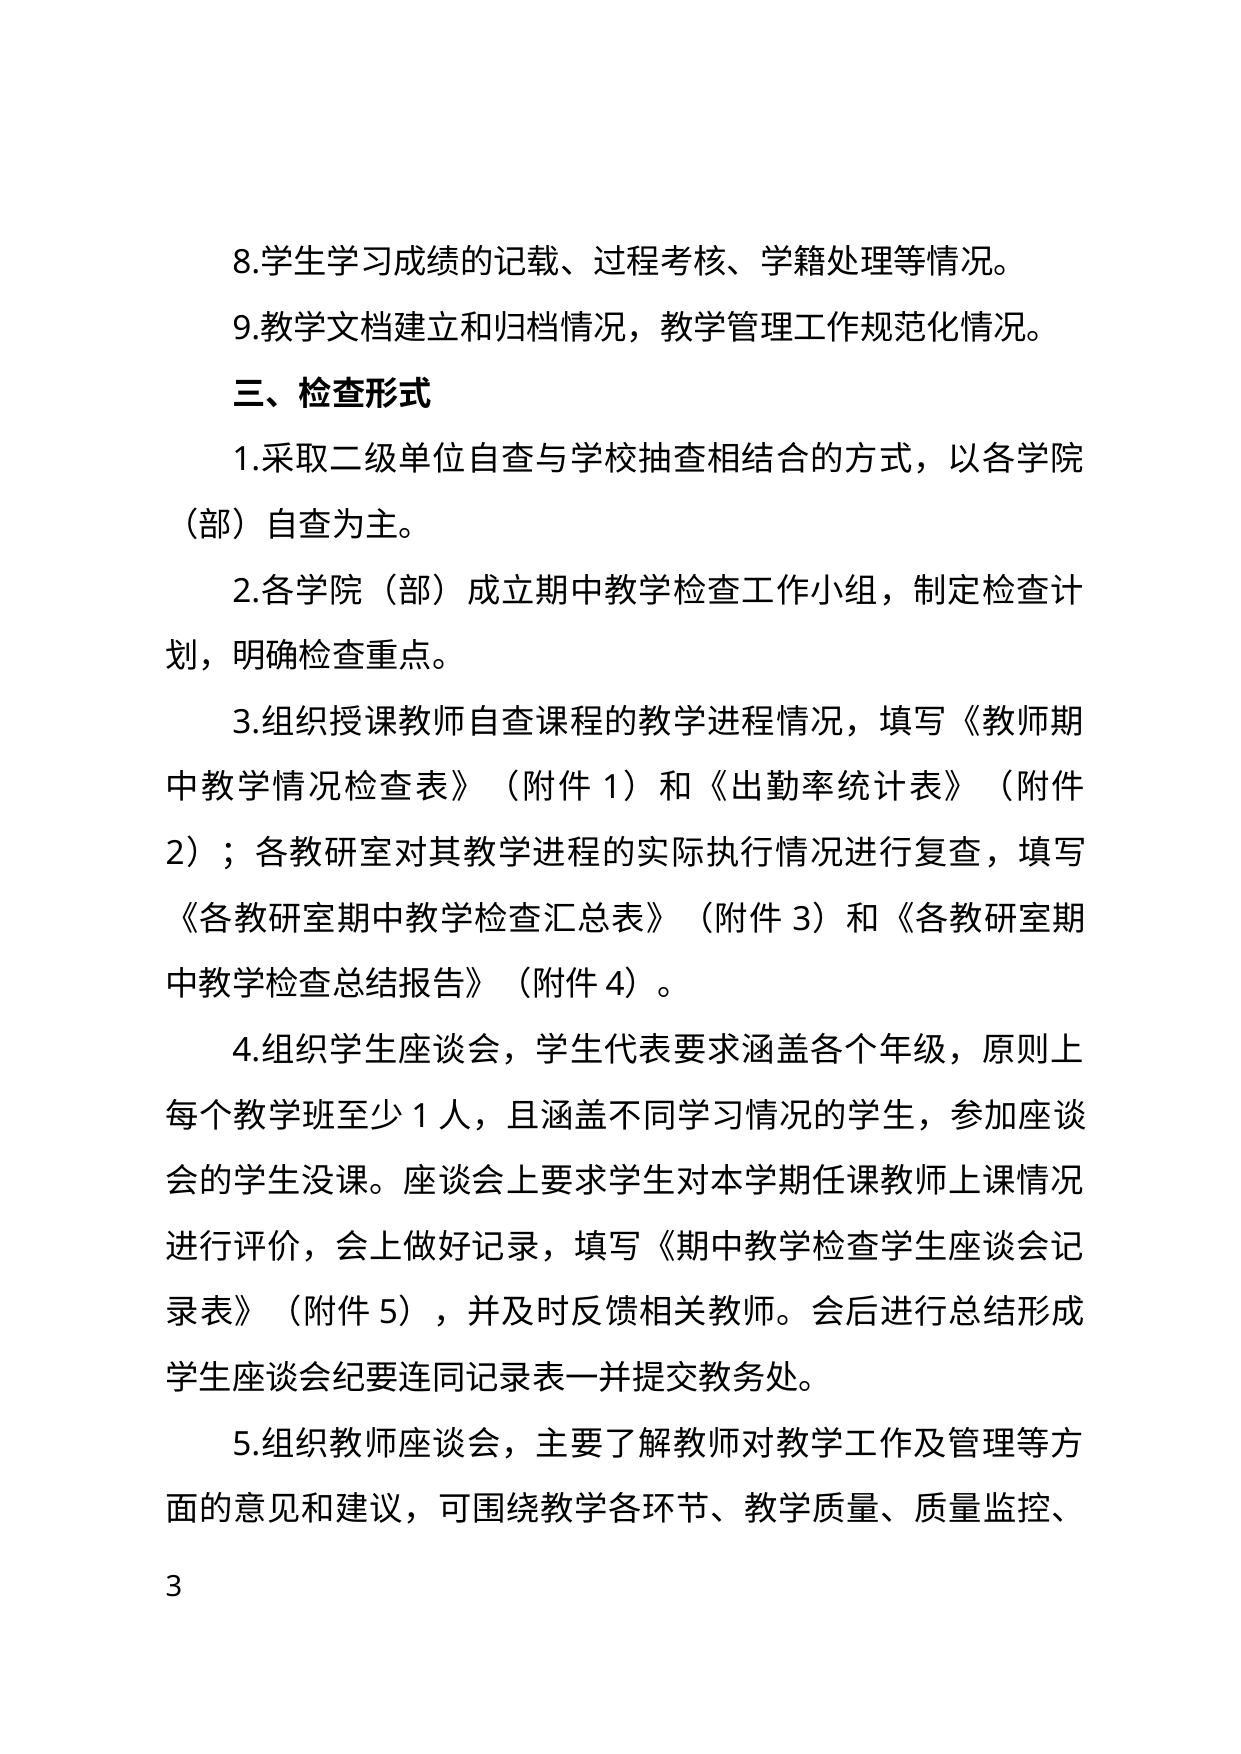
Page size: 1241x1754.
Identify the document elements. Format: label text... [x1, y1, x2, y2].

text 4.组织学生座谈会，学生代表要求涵盖各个年级，原则上每个教学班至少1人，且涵盖不同学习情况的学生，参加座谈会的学生没课。座谈会上要求学生对本学期任课教师上课情况进行评价，会上做好记录，填写《期中教学检查学生座谈会记录表》（附件5），并及时反馈相关教师。会后进行总结形成学生座谈会纪要连同记录表一并提交教务处。 [165, 1014, 1087, 1408]
text 2.各学院（部）成立期中教学检查工作小组，制定检查计划，明确检查重点。 [165, 555, 1087, 686]
text 8.学生学习成绩的记载、过程考核、学籍处理等情况。 [165, 227, 1087, 292]
text 9.教学文档建立和归档情况，教学管理工作规范化情况。 [165, 292, 1087, 358]
text 3.组织授课教师自查课程的教学进程情况，填写《教师期中教学情况检查表》（附件1）和《出勤率统计表》（附件2）；各教研室对其教学进程的实际执行情况进行复查，填写《各教研室期中教学检查汇总表》（附件3）和《各教研室期中教学检查总结报告》（附件4）。 [165, 686, 1087, 1014]
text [165, 1408, 1087, 1539]
text 1.采取二级单位自查与学校抽查相结合的方式，以各学院（部）自查为主。 [165, 423, 1087, 555]
text 三、检查形式 [165, 358, 1087, 423]
